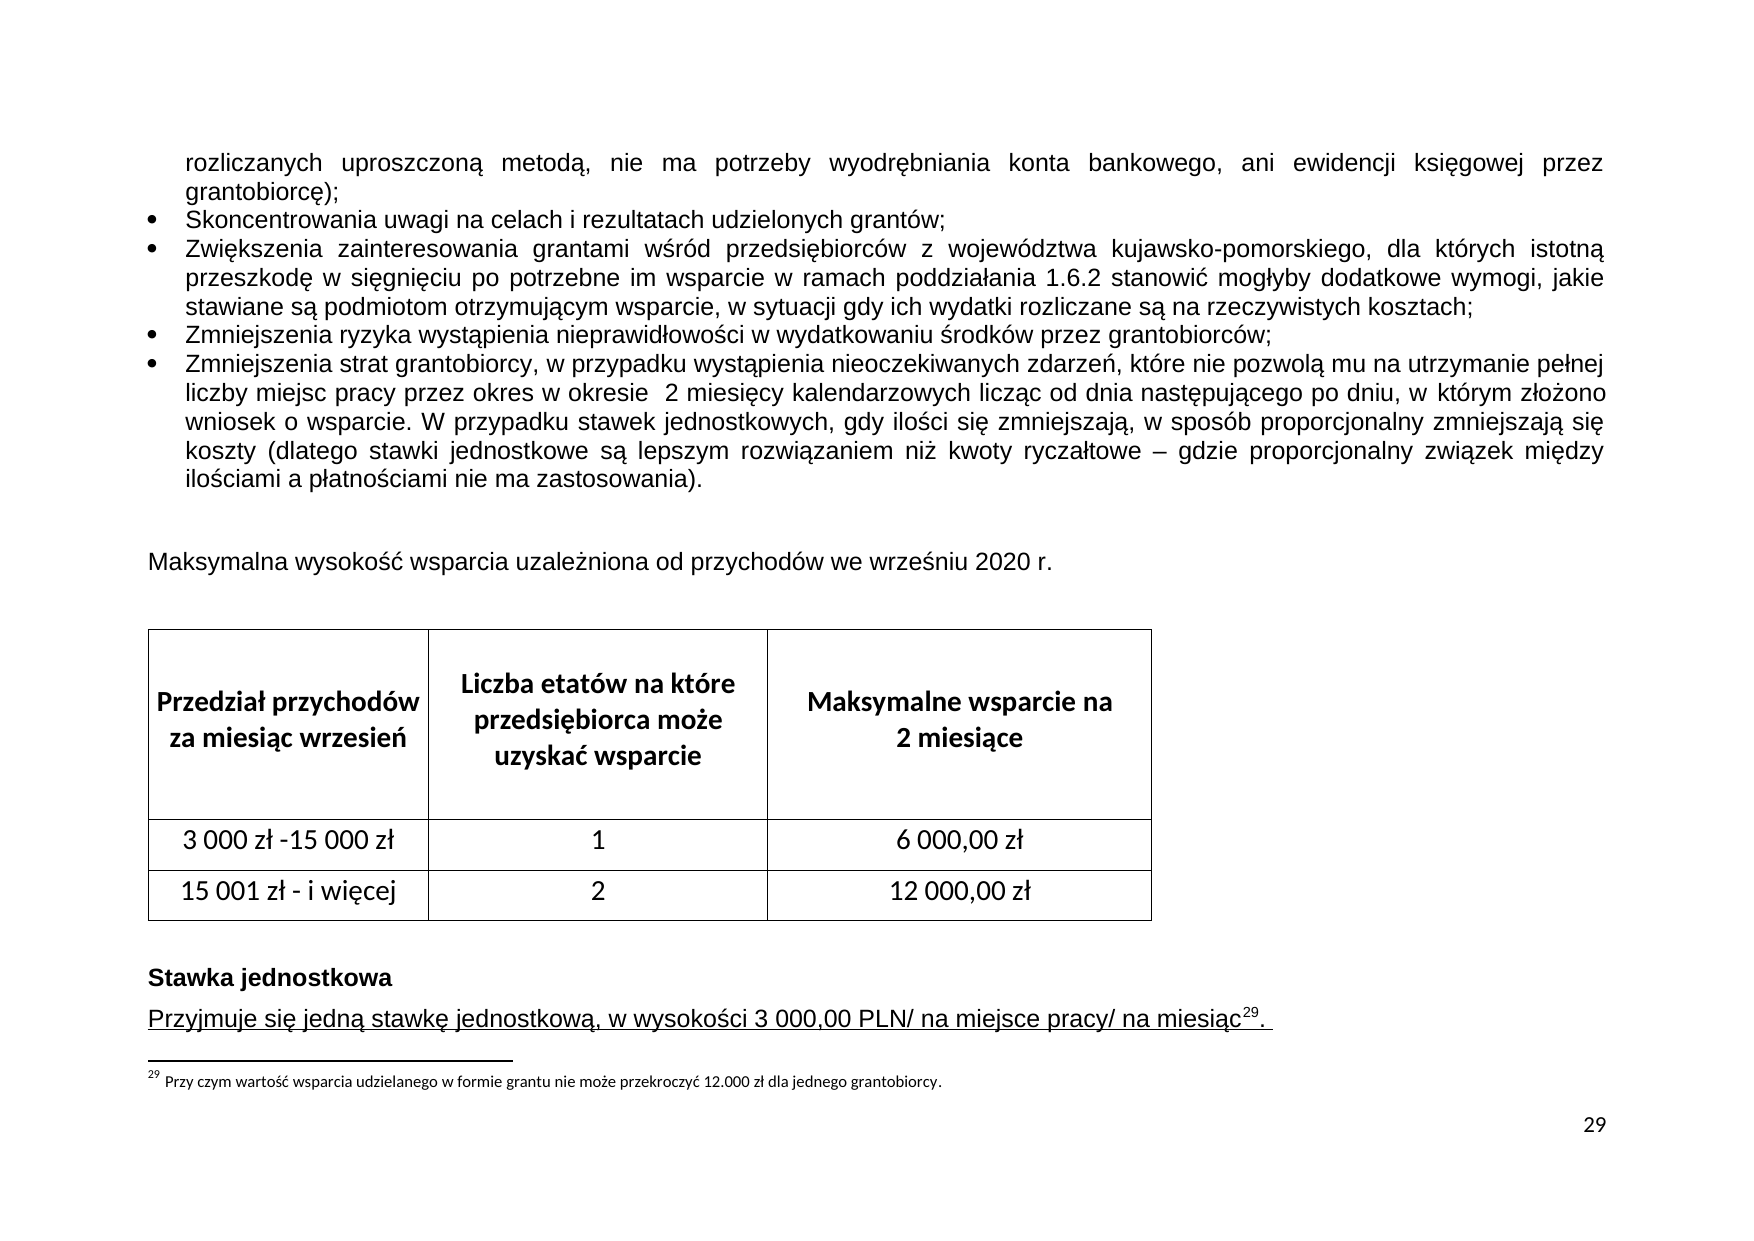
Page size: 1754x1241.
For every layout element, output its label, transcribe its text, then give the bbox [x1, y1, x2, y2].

text Stawka jednostkowa [148, 962, 1606, 991]
table_header Liczba etatów na które przedsiębiorca może uzyskać wsparcie [429, 630, 767, 819]
list Zwiększenia zainteresowania grantami wśród przedsiębiorców z województwa kujawsko-pomorskiego, dla których istotną przeszkodę w sięgnięciu po potrzebne im wsparcie w ramach poddziałania 1.6.2 stanowić mogłyby dodatkowe wymogi, jakie stawiane są podmiotom otrzymującym wsparcie, w sytuacji gdy ich wydatki rozliczane są na rzeczywistych kosztach; [148, 234, 1606, 320]
table_cell 3 000 zł -15 000 zł [149, 820, 428, 869]
list Skoncentrowania uwagi na celach i rezultatach udzielonych grantów; [148, 205, 1606, 234]
text Przyjmuje się jedną stawkę jednostkową, w wysokości 3 000,00 PLN/ na miejsce pracy/ na miesiąc. [148, 1004, 1606, 1032]
list Zmniejszenia ryzyka wystąpienia nieprawidłowości w wydatkowaniu środków przez grantobiorców; [148, 320, 1606, 349]
table_cell 12 000,00 zł [768, 871, 1151, 920]
table_cell 6 000,00 zł [768, 820, 1151, 869]
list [148, 148, 1606, 205]
table_cell 2 [429, 871, 767, 920]
table_cell 1 [429, 820, 767, 869]
table_header Przedział przychodów za miesiąc wrzesień [149, 630, 428, 819]
list Zmniejszenia strat grantobiorcy, w przypadku wystąpienia nieoczekiwanych zdarzeń, które nie pozwolą mu na utrzymanie pełnej liczby miejsc pracy przez okres w okresie 2 miesięcy kalendarzowych licząc od dnia następującego po dniu, w którym złożono wniosek o wsparcie. W przypadku stawek jednostkowych, gdy ilości się zmniejszają, w sposób proporcjonalny zmniejszają się koszty (dlatego stawki jednostkowe są lepszym rozwiązaniem niż kwoty ryczałtowe – gdzie proporcjonalny związek między ilościami a płatnościami nie ma zastosowania). [148, 349, 1606, 493]
table_header Maksymalne wsparcie na 2 miesiące [768, 630, 1151, 819]
table_cell 15 001 zł - i więcej [149, 871, 428, 920]
text Maksymalna wysokość wsparcia uzależniona od przychodów we wrześniu 2020 r. [148, 547, 1606, 576]
